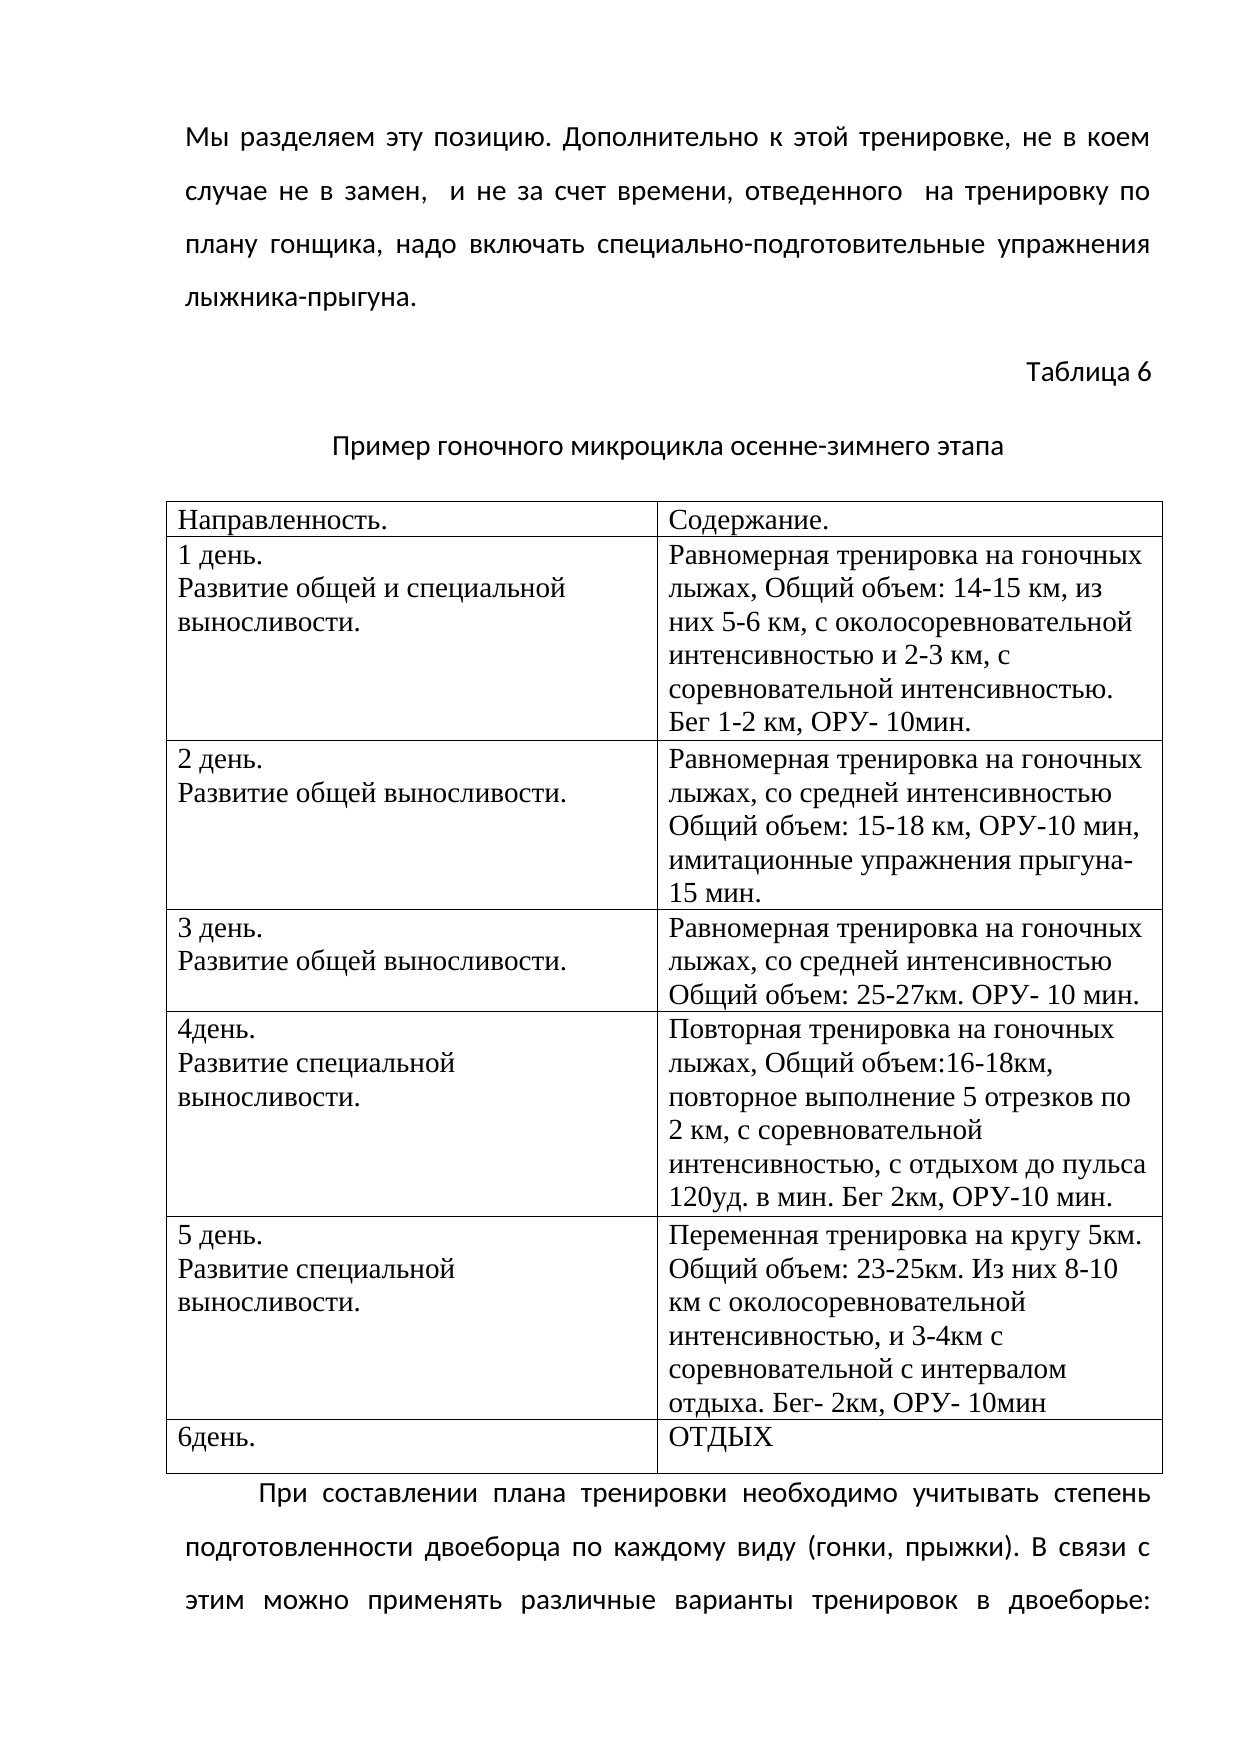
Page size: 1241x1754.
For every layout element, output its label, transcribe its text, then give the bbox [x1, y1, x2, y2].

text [185, 118, 1152, 314]
text Таблица 6 [185, 353, 1152, 388]
table_cell Переменная тренировка на кругу 5км. Общий объем: 23-25км. Из них 8- с околосоревновательной интенсивностью, и 3-4км с соревновательной с интервалом отдыха. Бег- 2км, ОРУ- 10мин [658, 1217, 1162, 1418]
table_cell Равномерная тренировка на гоночных лыжах, Общий объем: 14-, из них 5-, с околосоревновательной интенсивностью и 2-, с соревновательной интенсивностью. Бег 1-, ОРУ- 10мин. [658, 537, 1162, 740]
table_cell ОТДЫХ [658, 1420, 1162, 1473]
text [185, 1474, 1152, 1617]
table_cell 2 день. Развитие общей выносливости. [167, 741, 657, 909]
table_cell Равномерная тренировка на гоночных лыжах, со средней интенсивностью Общий объем: 15-, ОРУ-10 мин, имитационные упражнения прыгуна- 15 мин. [658, 741, 1162, 909]
table_header Содержание. [658, 502, 1162, 536]
table_cell Равномерная тренировка на гоночных лыжах, со средней интенсивностью Общий объем: 25-27км. ОРУ- 10 мин. [658, 910, 1162, 1011]
text Пример гоночного микроцикла осенне-зимнего этапа [185, 427, 1152, 463]
table_cell 5 день. Развитие специальной выносливости. [167, 1217, 657, 1418]
table_cell Повторная тренировка на гоночных лыжах, Общий объем:16-18км, повторное выполнение 5 отрезков по , с соревновательной интенсивностью, с отдыхом до пульса 120уд. в мин. Бег 2км, ОРУ-10 мин. [658, 1012, 1162, 1216]
table_cell 3 день. Развитие общей выносливости. [167, 910, 657, 1011]
table_cell 1 день. Развитие общей и специальной выносливости. [167, 537, 657, 740]
table_cell 6день. [167, 1420, 657, 1473]
table_header Направленность. [167, 502, 657, 536]
table_cell 4день. Развитие специальной выносливости. [167, 1012, 657, 1216]
